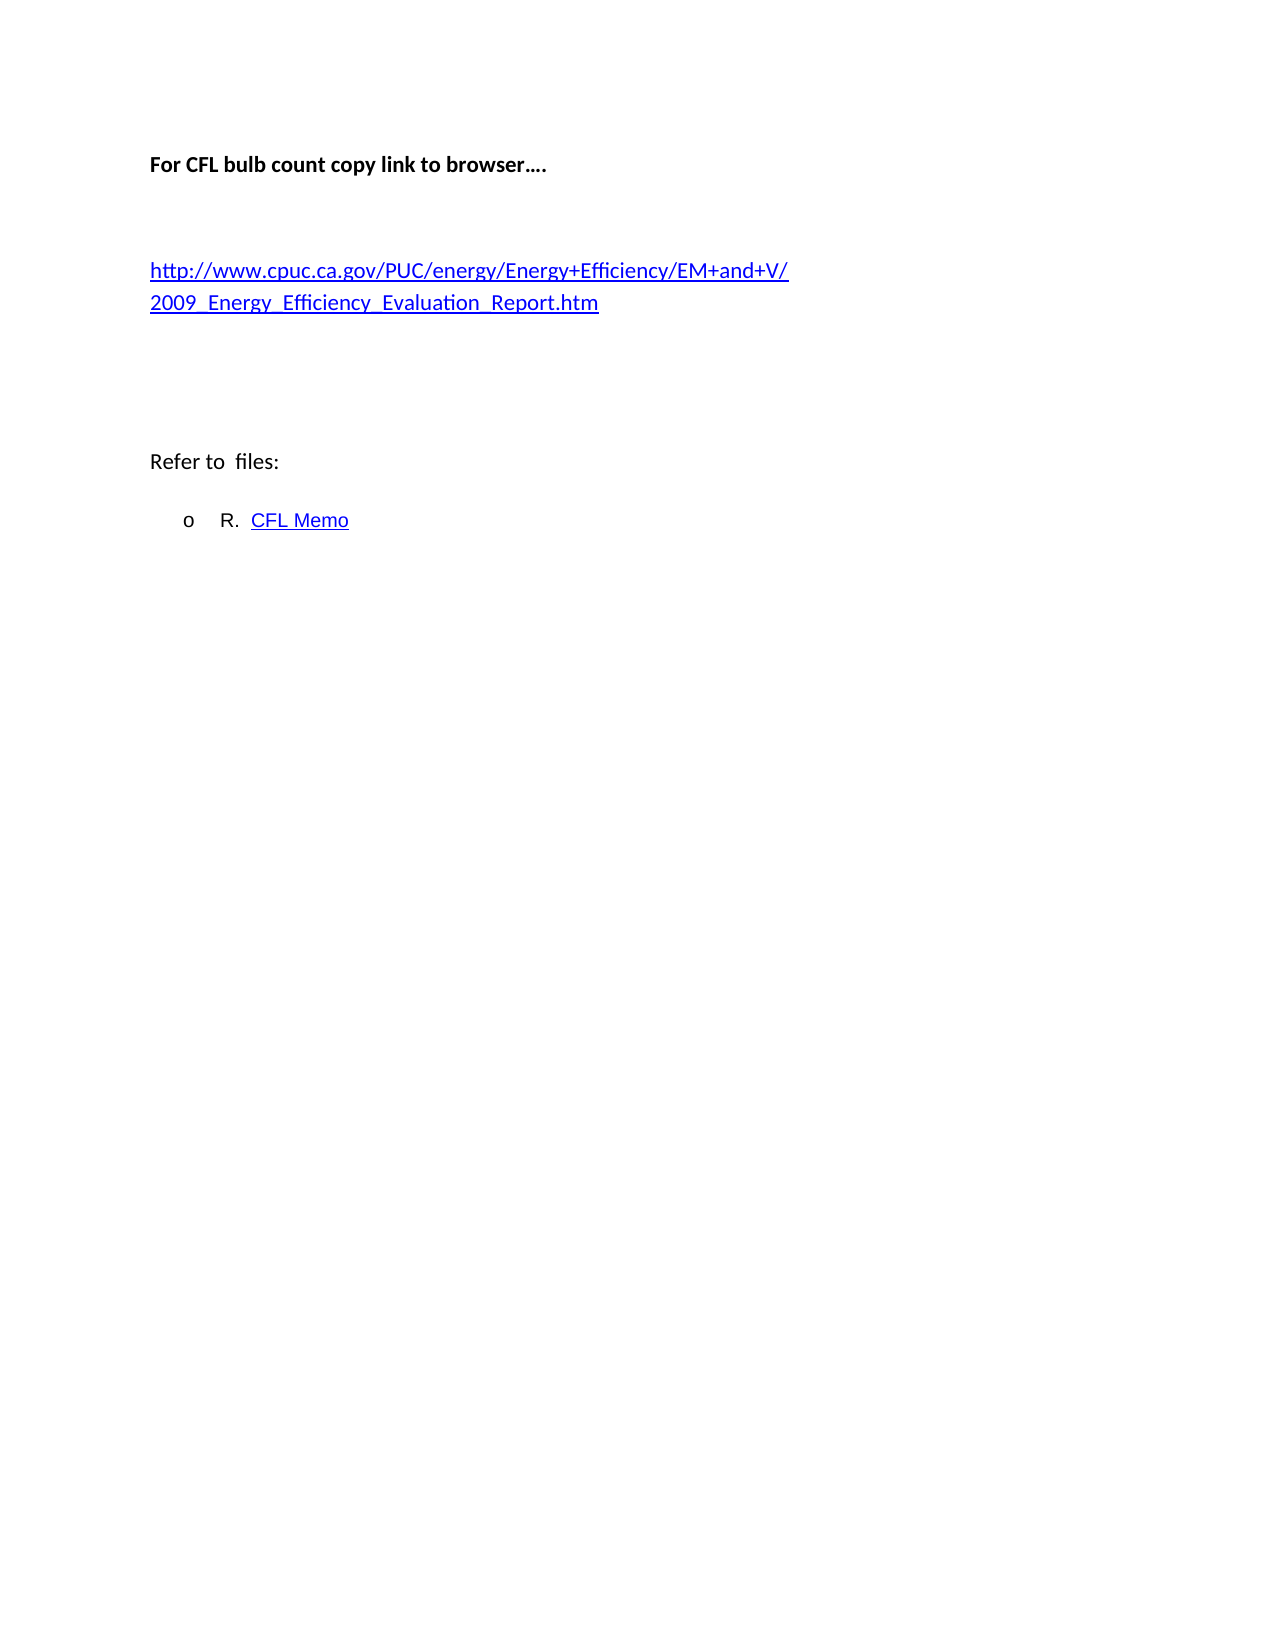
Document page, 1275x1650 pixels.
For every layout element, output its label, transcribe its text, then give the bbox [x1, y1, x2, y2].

list R. CFL Memo [182, 509, 1125, 533]
text For CFL bulb count copy link to browser…. [150, 150, 1125, 178]
text http://www.cpuc.ca.gov/PUC/energy/Energy+Efficiency/EM+and+V/2009_Energy_Efficiency_Evaluation_Report.htm [150, 256, 1125, 316]
text Refer to files: [150, 447, 1125, 475]
